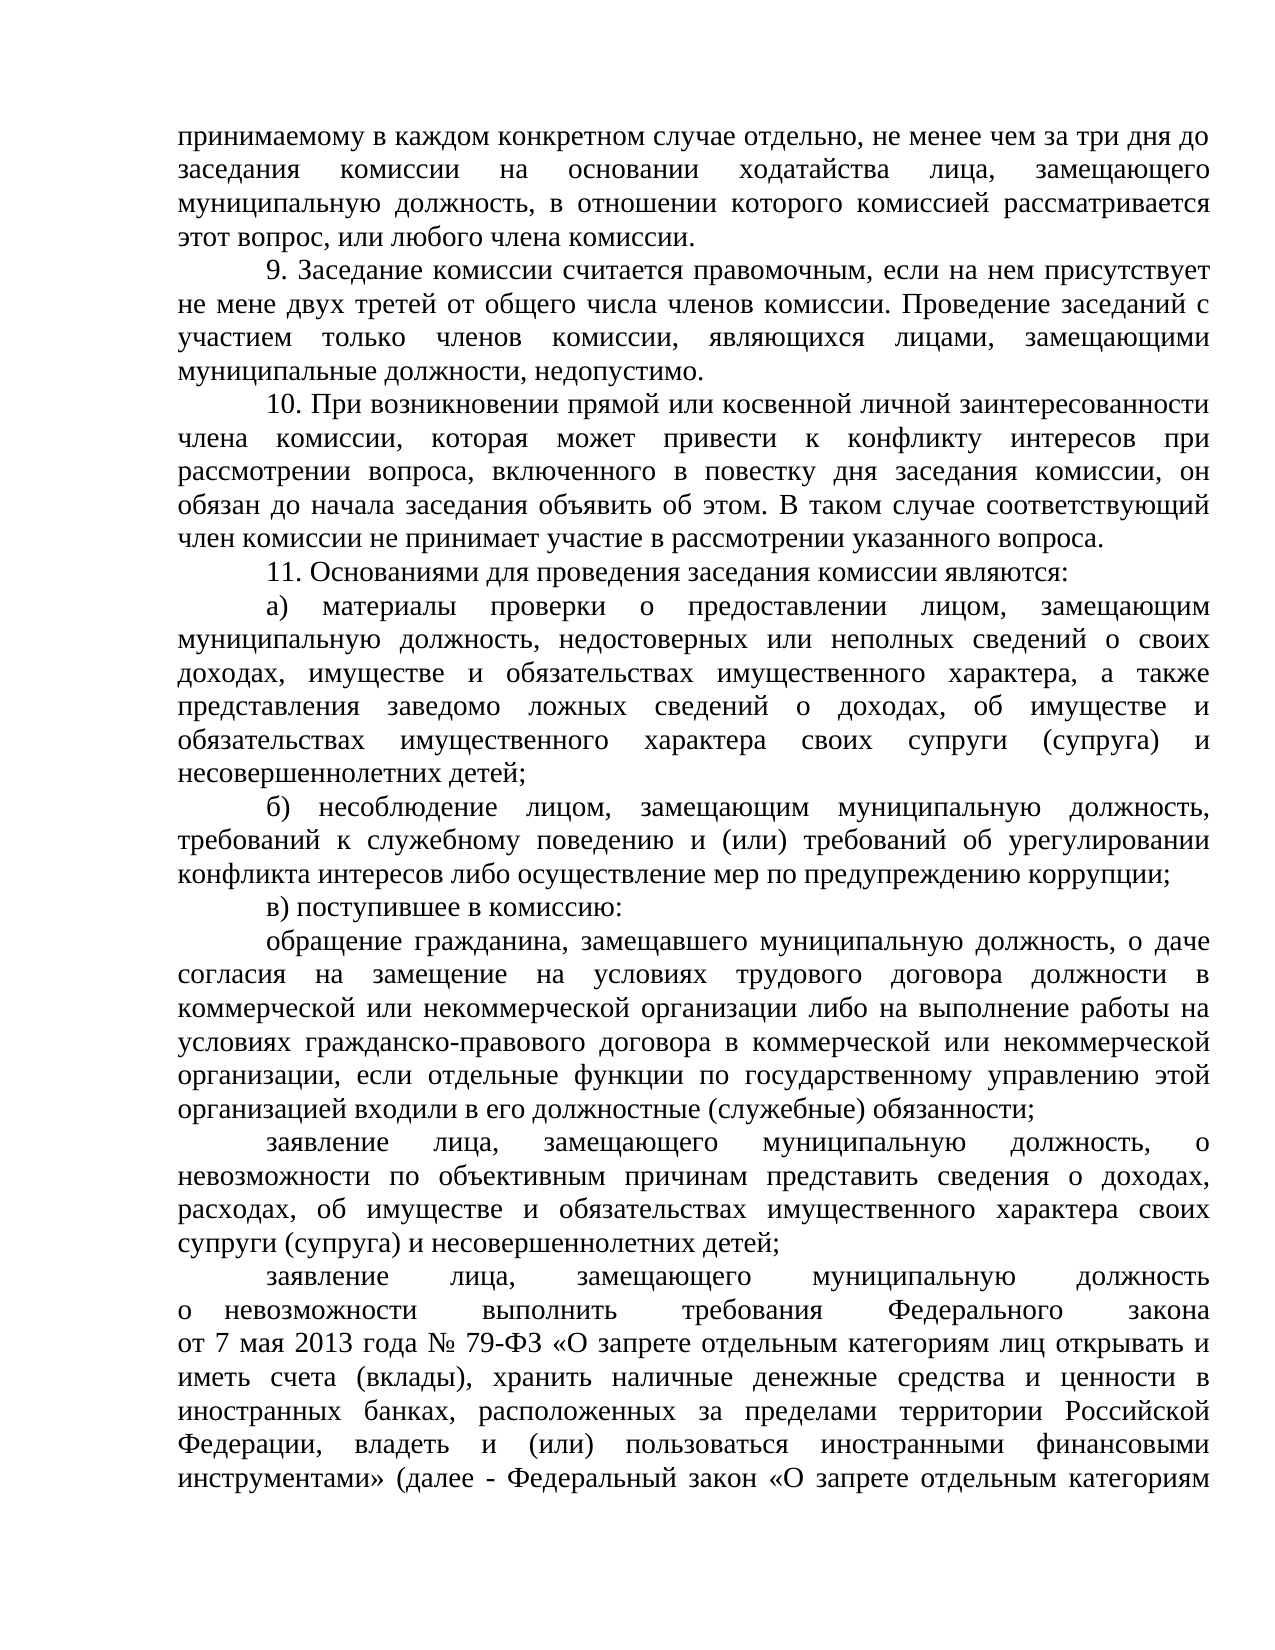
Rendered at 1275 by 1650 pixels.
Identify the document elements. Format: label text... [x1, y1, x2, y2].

text заявление лица, замещающего муниципальную должность, о невозможности по объективным причинам представить сведения о доходах, расходах, об имуществе и обязательствах имущественного характера своих супруги (супруга) и несовершеннолетних детей; [177, 1124, 1211, 1258]
text 11. Основаниями для проведения заседания комиссии являются: [177, 554, 1211, 588]
text 9. Заседание комиссии считается правомочным, если на нем присутствует не мене двух третей от общего числа членов комиссии. Проведение заседаний с участием только членов комиссии, являющихся лицами, замещающими муниципальные должности, недопустимо. [177, 252, 1211, 386]
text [177, 118, 1211, 252]
text обращение гражданина, замещавшего муниципальную должность, о даче согласия на замещение на условиях трудового договора должности в коммерческой или некоммерческой организации либо на выполнение работы на условиях гражданско-правового договора в коммерческой или некоммерческой организации, если отдельные функции по государственному управлению этой организацией входили в его должностные (служебные) обязанности; [177, 923, 1211, 1124]
text в) поступившее в комиссию: [177, 889, 1211, 923]
text б) несоблюдение лицом, замещающим муниципальную должность, требований к служебному поведению и (или) требований об урегулировании конфликта интересов либо осуществление мер по предупреждению коррупции; [177, 789, 1211, 889]
text 10. При возникновении прямой или косвенной личной заинтересованности члена комиссии, которая может привести к конфликту интересов при рассмотрении вопроса, включенного в повестку дня заседания комиссии, он обязан до начала заседания объявить об этом. В таком случае соответствующий член комиссии не принимает участие в рассмотрении указанного вопроса. [177, 386, 1211, 554]
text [177, 1258, 1211, 1493]
text а) материалы проверки о предоставлении лицом, замещающим муниципальную должность, недостоверных или неполных сведений о своих доходах, имуществе и обязательствах имущественного характера, а также представления заведомо ложных сведений о доходах, об имуществе и обязательствах имущественного характера своих супруги (супруга) и несовершеннолетних детей; [177, 588, 1211, 789]
